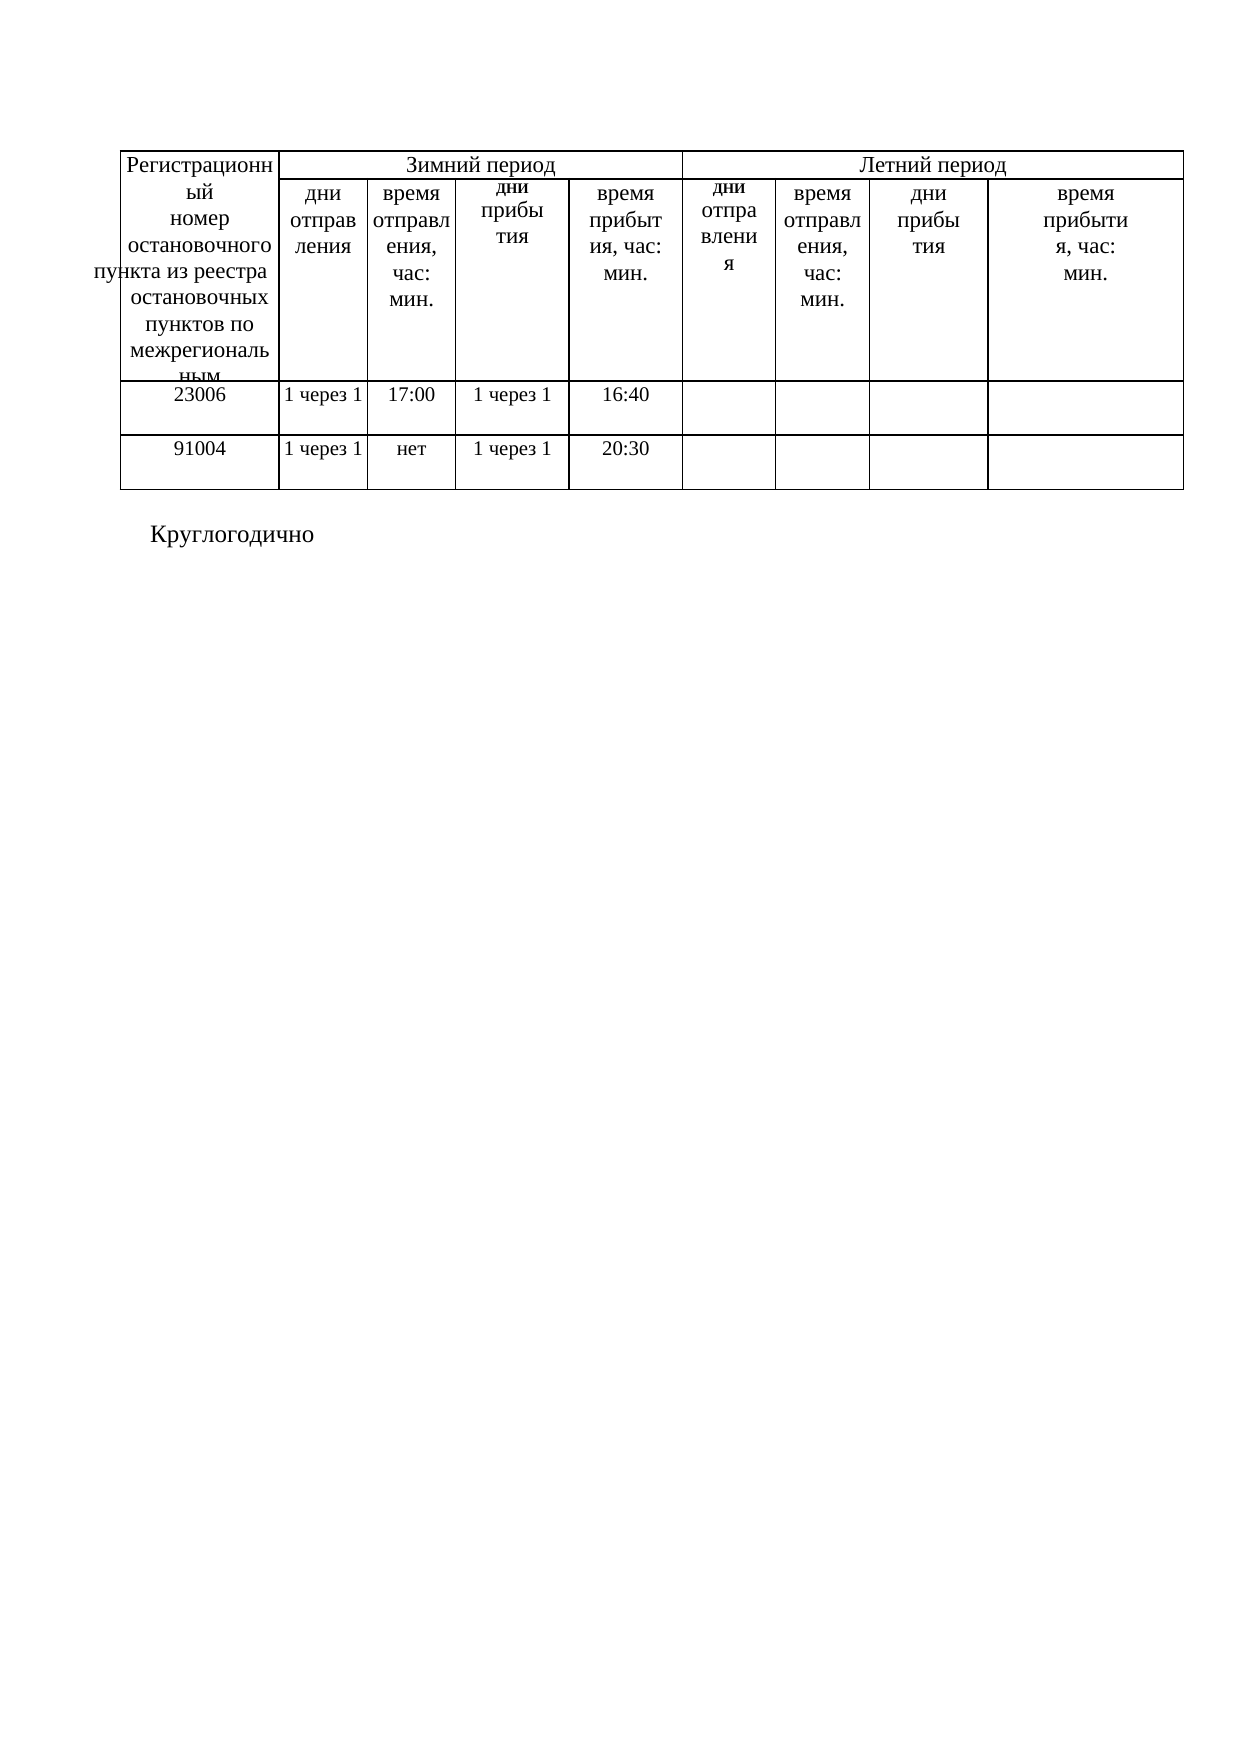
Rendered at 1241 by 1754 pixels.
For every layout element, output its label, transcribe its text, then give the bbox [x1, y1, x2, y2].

table_cell [776, 436, 869, 489]
table_cell дни прибы тия [870, 180, 987, 380]
table_cell 17:00 [368, 382, 455, 434]
table_cell нет [368, 436, 455, 489]
table_cell [989, 382, 1183, 434]
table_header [121, 152, 278, 380]
table_cell ДНИ прибы тия [456, 180, 568, 380]
text Круглогодично [150, 519, 1090, 548]
table_cell 20:30 [570, 436, 682, 489]
table_header Летний период [683, 152, 1183, 178]
table_cell 1 через 1 [456, 436, 568, 489]
table_cell 1 через 1 [456, 382, 568, 434]
table_cell 16:40 [570, 382, 682, 434]
table_cell дни отправ ления [280, 180, 367, 380]
table_cell 91004 [121, 436, 278, 489]
table_cell время прибыт ия, час: мин. [570, 180, 682, 380]
table_cell 23006 [121, 382, 278, 434]
table_cell [683, 382, 775, 434]
table_cell [870, 382, 987, 434]
table_cell [989, 436, 1183, 489]
table_cell ДНИ отпра влени я [683, 180, 775, 380]
table_cell 1 через 1 [280, 436, 367, 489]
table_cell время прибыти я, час: мин. [989, 180, 1183, 380]
table_cell 1 через 1 [280, 382, 367, 434]
table_cell время отправл ения, час: мин. [776, 180, 869, 380]
table_cell время отправл ения, час: мин. [368, 180, 455, 380]
table_cell [683, 436, 775, 489]
table_cell [776, 382, 869, 434]
table_header Зимний период [280, 152, 682, 178]
table_cell [870, 436, 987, 489]
